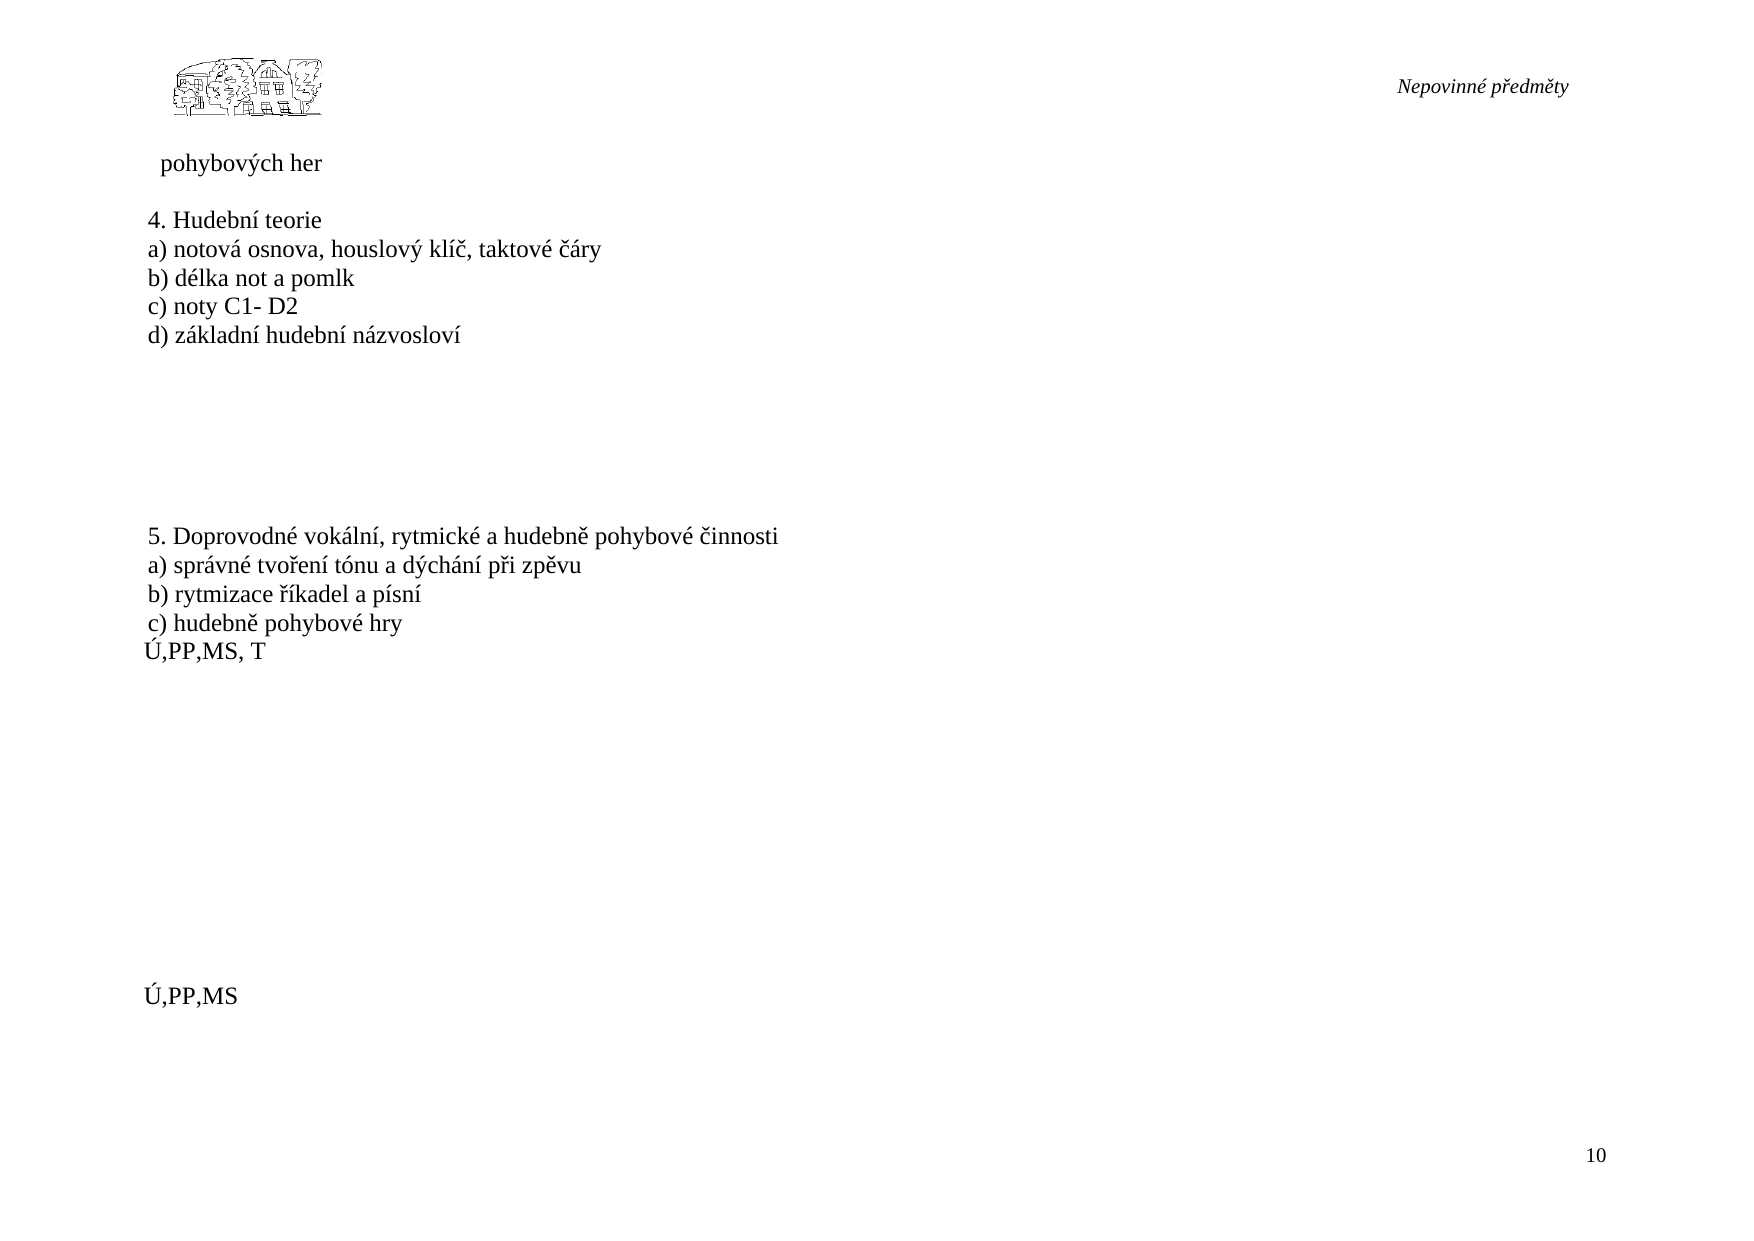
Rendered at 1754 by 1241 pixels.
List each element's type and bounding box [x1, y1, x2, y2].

picture [171, 58, 324, 116]
